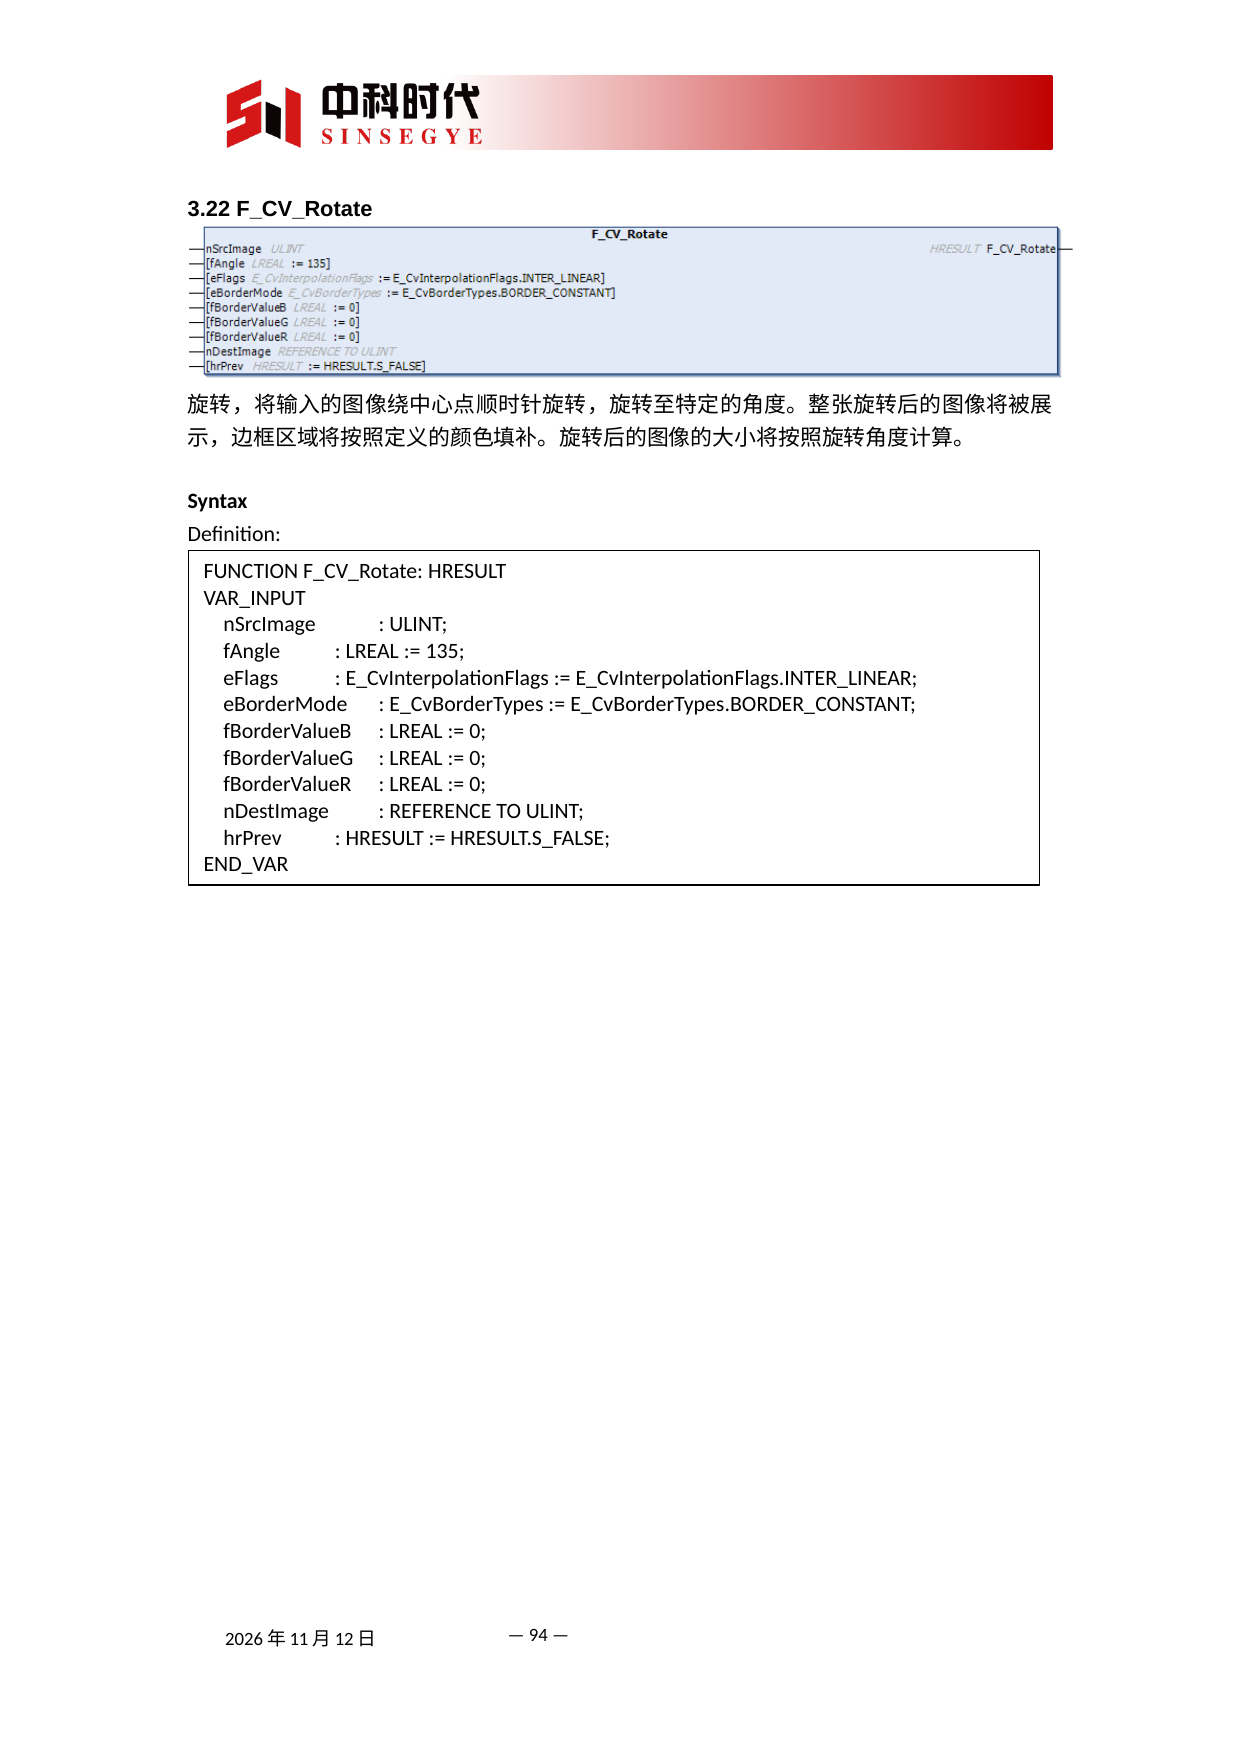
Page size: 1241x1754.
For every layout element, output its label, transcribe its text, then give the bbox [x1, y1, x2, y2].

picture [187, 224, 1078, 387]
subtitle F_CV_Rotate [187, 192, 1053, 224]
picture [225, 78, 483, 150]
text Syntax [187, 484, 1053, 517]
text Definition: [187, 517, 1053, 549]
text 旋转，将输入的图像绕中心点顺时针旋转，旋转至特定的角度。整张旋转后的图像将被展示，边框区域将按照定义的颜色填补。旋转后的图像的大小将按照旋转角度计算。 [187, 387, 1053, 452]
